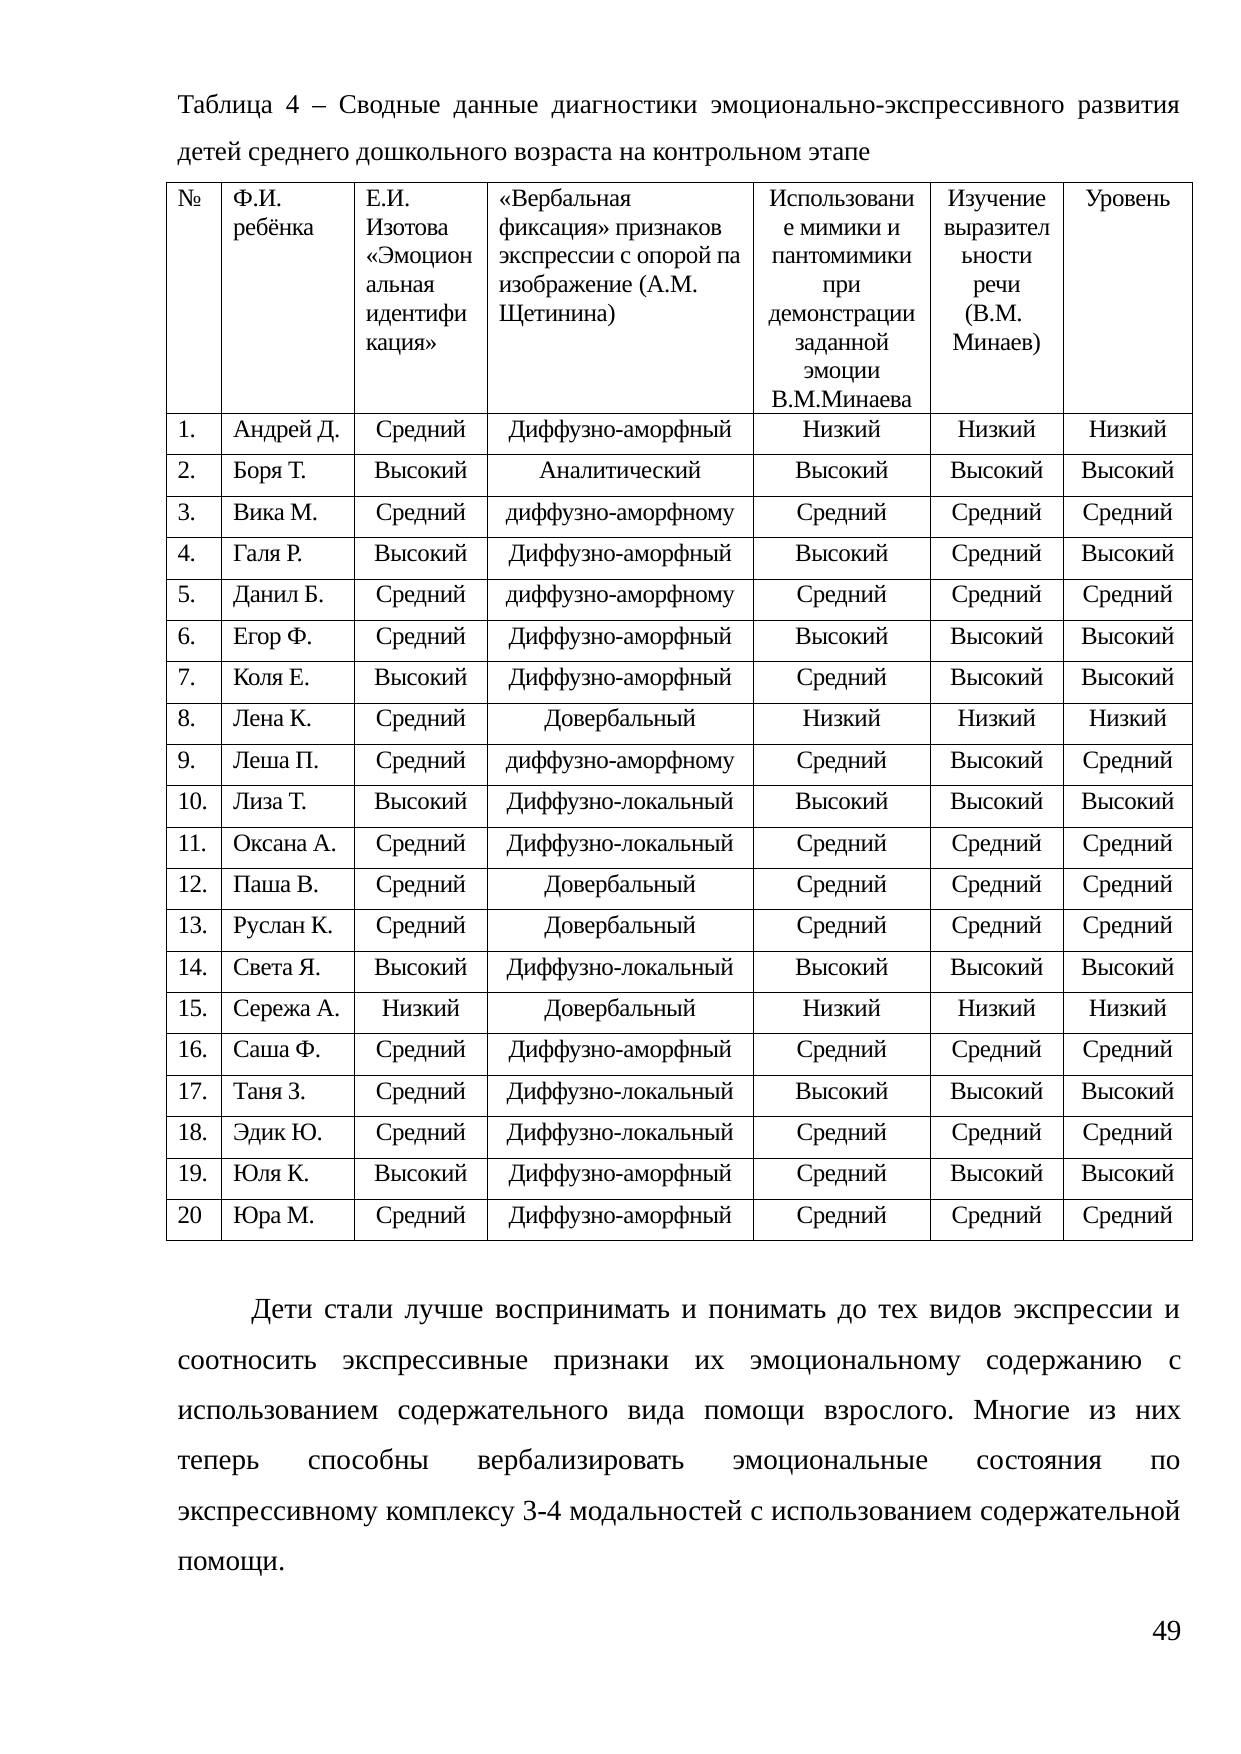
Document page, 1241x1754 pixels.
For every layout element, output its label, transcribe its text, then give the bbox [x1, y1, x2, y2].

table_cell Средний [355, 869, 487, 909]
table_cell Высокий [931, 662, 1063, 702]
table_cell 13. [167, 910, 221, 951]
table_cell Лиза Т. [222, 786, 354, 827]
table_cell Высокий [931, 1076, 1063, 1116]
table_cell Высокий [931, 745, 1063, 785]
table_cell Средний [754, 1159, 930, 1199]
table_cell Лена К. [222, 704, 354, 744]
table_cell 17. [167, 1076, 221, 1116]
table_cell Средний [1064, 497, 1192, 537]
table_cell Средний [754, 580, 930, 620]
table_cell Высокий [1064, 621, 1192, 661]
table_cell Высокий [931, 952, 1063, 992]
table_cell 7. [167, 662, 221, 702]
table_cell Диффузно-локальный [488, 828, 753, 868]
table_cell 12. [167, 869, 221, 909]
table_cell Диффузно-аморфный [488, 414, 753, 454]
table_cell Высокий [355, 786, 487, 827]
table_cell Диффузно-аморфный [488, 1200, 753, 1240]
table_cell Средний [355, 621, 487, 661]
table_cell Диффузно-аморфный [488, 621, 753, 661]
table_cell Средний [1064, 1034, 1192, 1075]
table_cell Диффузно-аморфный [488, 538, 753, 578]
table_cell 15. [167, 993, 221, 1033]
table_cell Низкий [754, 704, 930, 744]
table_header Е.И. Изотова «Эмоциональная идентификация» [355, 183, 487, 413]
table_cell Диффузно-локальный [488, 1117, 753, 1157]
table_cell Высокий [1064, 952, 1192, 992]
table_cell Таня З. [222, 1076, 354, 1116]
table_cell 3. [167, 497, 221, 537]
table_cell 9. [167, 745, 221, 785]
table_cell 2. [167, 455, 221, 496]
table_cell Коля Е. [222, 662, 354, 702]
table_cell Средний [754, 745, 930, 785]
table_cell 16. [167, 1034, 221, 1075]
table_cell Высокий [931, 621, 1063, 661]
table_cell Довербальный [488, 910, 753, 951]
table_cell Высокий [355, 662, 487, 702]
table_cell Средний [754, 1034, 930, 1075]
table_cell 10. [167, 786, 221, 827]
table_cell 6. [167, 621, 221, 661]
table_cell Средний [754, 869, 930, 909]
table_cell Леша П. [222, 745, 354, 785]
table_cell Средний [931, 1034, 1063, 1075]
table_cell Юра М. [222, 1200, 354, 1240]
table_cell Средний [931, 580, 1063, 620]
table_cell Средний [1064, 828, 1192, 868]
table_cell Средний [931, 869, 1063, 909]
table_cell Диффузно-локальный [488, 786, 753, 827]
table_cell Средний [754, 910, 930, 951]
table_cell 5. [167, 580, 221, 620]
table_cell Низкий [1064, 704, 1192, 744]
table_cell Средний [355, 414, 487, 454]
table_cell 1. [167, 414, 221, 454]
table_cell диффузно-аморфному [488, 497, 753, 537]
table_cell Довербальный [488, 704, 753, 744]
table_cell диффузно-аморфному [488, 580, 753, 620]
table_cell 11. [167, 828, 221, 868]
table_cell Андрей Д. [222, 414, 354, 454]
table_cell Низкий [931, 993, 1063, 1033]
table_cell Высокий [1064, 1159, 1192, 1199]
table_cell Диффузно-аморфный [488, 662, 753, 702]
table_cell Высокий [1064, 455, 1192, 496]
table_cell Данил Б. [222, 580, 354, 620]
table_cell Низкий [754, 414, 930, 454]
table_cell Средний [355, 1076, 487, 1116]
table_cell Егор Ф. [222, 621, 354, 661]
table_cell Средний [355, 1034, 487, 1075]
table_cell Низкий [931, 704, 1063, 744]
table_cell Боря Т. [222, 455, 354, 496]
table_cell Света Я. [222, 952, 354, 992]
table_cell 8. [167, 704, 221, 744]
table_cell Средний [355, 828, 487, 868]
table_header Ф.И. ребёнка [222, 183, 354, 413]
table_cell Средний [754, 828, 930, 868]
table_cell Высокий [1064, 1076, 1192, 1116]
table_cell Средний [931, 497, 1063, 537]
table_cell Высокий [1064, 662, 1192, 702]
text Дети стали лучше воспринимать и понимать до тех видов экспрессии и соотносить экспрессивные признаки их эмоциональному содержанию с использованием содержательного вида помощи взрослого. Многие из них теперь способны вербализировать эмоциональные состояния по экспрессивному комплексу 3-4 модальностей с использованием содержательной помощи. [177, 1291, 1181, 1577]
table_cell Диффузно-локальный [488, 952, 753, 992]
table_cell Вика М. [222, 497, 354, 537]
table_cell Высокий [931, 455, 1063, 496]
table_header № [167, 183, 221, 413]
table_cell Высокий [754, 952, 930, 992]
table_cell Средний [355, 704, 487, 744]
table_cell Средний [931, 1117, 1063, 1157]
table_cell Средний [355, 1117, 487, 1157]
table_cell Средний [931, 538, 1063, 578]
table_cell Высокий [754, 538, 930, 578]
table_cell Довербальный [488, 869, 753, 909]
table_cell Средний [931, 910, 1063, 951]
table_cell Средний [754, 497, 930, 537]
table_cell Средний [1064, 1200, 1192, 1240]
table_cell Высокий [754, 621, 930, 661]
table_cell Саша Ф. [222, 1034, 354, 1075]
table_cell Оксана А. [222, 828, 354, 868]
table_cell Высокий [355, 952, 487, 992]
table_cell 14. [167, 952, 221, 992]
table_cell 20 [167, 1200, 221, 1240]
table_cell Средний [754, 1117, 930, 1157]
table_cell Руслан К. [222, 910, 354, 951]
table_cell Низкий [754, 993, 930, 1033]
table_cell Аналитический [488, 455, 753, 496]
table_cell Средний [1064, 745, 1192, 785]
table_cell Галя Р. [222, 538, 354, 578]
table_cell Высокий [754, 455, 930, 496]
table_cell Высокий [1064, 538, 1192, 578]
table_cell Средний [355, 1200, 487, 1240]
table_cell Средний [1064, 910, 1192, 951]
table_cell Высокий [1064, 786, 1192, 827]
table_cell Диффузно-локальный [488, 1076, 753, 1116]
table_cell Средний [355, 910, 487, 951]
table_cell Средний [931, 1200, 1063, 1240]
table_cell Низкий [355, 993, 487, 1033]
table_cell Высокий [754, 1076, 930, 1116]
table_cell Низкий [931, 414, 1063, 454]
table_cell Средний [754, 662, 930, 702]
table_cell Высокий [355, 538, 487, 578]
text Таблица 4 – Сводные данные диагностики эмоционально-экспрессивного развития детей среднего дошкольного возраста на контрольном этапе [177, 89, 1181, 166]
table_cell 18. [167, 1117, 221, 1157]
table_cell Средний [1064, 869, 1192, 909]
table_cell Паша В. [222, 869, 354, 909]
table_cell Средний [355, 497, 487, 537]
table_cell Эдик Ю. [222, 1117, 354, 1157]
table_cell Низкий [1064, 414, 1192, 454]
table_cell Диффузно-аморфный [488, 1159, 753, 1199]
table_cell Средний [1064, 580, 1192, 620]
table_cell Средний [1064, 1117, 1192, 1157]
table_cell Сережа А. [222, 993, 354, 1033]
table_cell Высокий [355, 1159, 487, 1199]
table_cell Высокий [754, 786, 930, 827]
table_header Изучение выразительности речи (В.М. Минаев) [931, 183, 1063, 413]
table_cell Средний [355, 580, 487, 620]
table_header Уровень [1064, 183, 1192, 413]
table_cell Средний [754, 1200, 930, 1240]
table_cell Высокий [355, 455, 487, 496]
table_header «Вербальная фиксация» признаков экспрессии с опорой па изображение (А.М. Щетинина) [488, 183, 753, 413]
table_cell диффузно-аморфному [488, 745, 753, 785]
table_cell Юля К. [222, 1159, 354, 1199]
table_cell Низкий [1064, 993, 1192, 1033]
table_cell Средний [355, 745, 487, 785]
table_cell Средний [931, 828, 1063, 868]
table_cell 19. [167, 1159, 221, 1199]
table_cell Высокий [931, 786, 1063, 827]
table_cell Довербальный [488, 993, 753, 1033]
table_header Использование мимики и пантомимики при демонстрации заданной эмоции В.М.Минаева [754, 183, 930, 413]
table_cell Диффузно-аморфный [488, 1034, 753, 1075]
table_cell 4. [167, 538, 221, 578]
table_cell Высокий [931, 1159, 1063, 1199]
